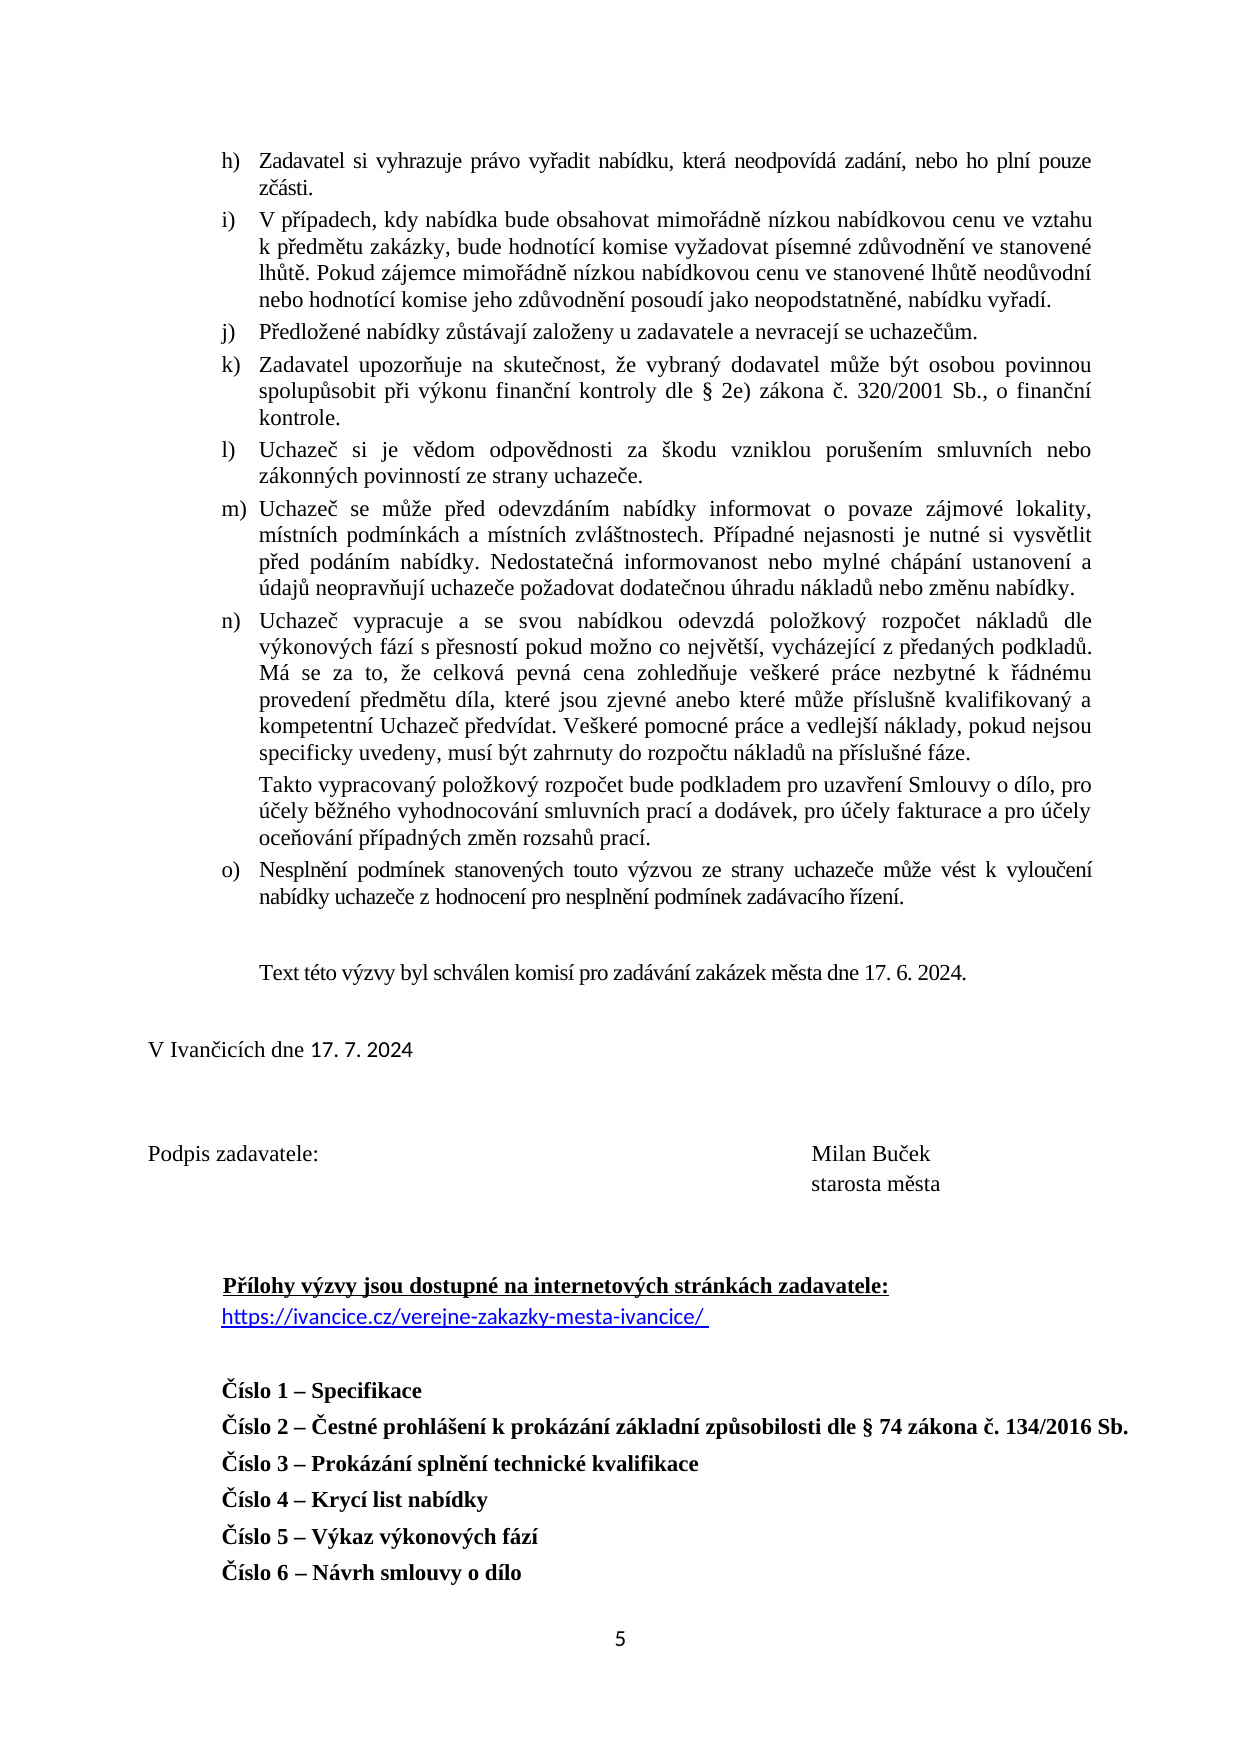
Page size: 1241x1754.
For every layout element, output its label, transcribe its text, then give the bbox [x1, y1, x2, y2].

list Uchazeč vypracuje a se svou nabídkou odevzdá položkový rozpočet nákladů dle výkonových fází s přesností pokud možno co největší, vycházející z předaných podkladů. Má se za to, že celková pevná cena zohledňuje veškeré práce nezbytné k řádnému provedení předmětu díla, které jsou zjevné anebo které může příslušně kvalifikovaný a kompetentní Uchazeč předvídat. Veškeré pomocné práce a vedlejší náklady, pokud nejsou specificky uvedeny, musí být zahrnuty do rozpočtu nákladů na příslušné fáze. [221, 607, 1093, 765]
list Zadavatel si vyhrazuje právo vyřadit nabídku, která neodpovídá zadání, nebo ho plní pouze zčásti. [221, 148, 1093, 200]
list Zadavatel upozorňuje na skutečnost, že vybraný dodavatel může být osobou povinnou spolupůsobit při výkonu finanční kontroly dle § 2e) zákona č. 320/2001 Sb., o finanční kontrole. [221, 351, 1093, 430]
text Číslo 4 – Krycí list nabídky [221, 1486, 1093, 1513]
text Číslo 2 – Čestné prohlášení k prokázání základní způsobilosti dle § 74 zákona č. 134/2016 Sb. [221, 1413, 1137, 1440]
text V Ivančicích dne [148, 1036, 1093, 1063]
text starosta města [148, 1170, 1093, 1196]
list Uchazeč si je vědom odpovědnosti za škodu vzniklou porušením smluvních nebo zákonných povinností ze strany uchazeče. [221, 436, 1093, 489]
list Předložené nabídky zůstávají založeny u zadavatele a nevracejí se uchazečům. [221, 318, 1093, 344]
text https://ivancice.cz/verejne-zakazky-mesta-ivancice/ [221, 1302, 1093, 1330]
list V případech, kdy nabídka bude obsahovat mimořádně nízkou nabídkovou cenu ve vztahu k předmětu zakázky, bude hodnotící komise vyžadovat písemné zdůvodnění ve stanovené lhůtě. Pokud zájemce mimořádně nízkou nabídkovou cenu ve stanovené lhůtě neodůvodní nebo hodnotící komise jeho zdůvodnění posoudí jako neopodstatněné, nabídku vyřadí. [221, 207, 1093, 312]
text Číslo 6 – Návrh smlouvy o dílo [221, 1559, 1093, 1586]
text Číslo 5 – Výkaz výkonových fází [221, 1523, 1093, 1549]
text Text této výzvy byl schválen komisí pro zadávání zakázek města dne 17. 6. 2024. [259, 959, 1093, 986]
list Nesplnění podmínek stanovených touto výzvou ze strany uchazeče může vést k vyloučení nabídky uchazeče z hodnocení pro nesplnění podmínek zadávacího řízení. [221, 856, 1093, 909]
list Uchazeč se může před odevzdáním nabídky informovat o povaze zájmové lokality, místních podmínkách a místních zvláštnostech. Případné nejasnosti je nutné si vysvětlit před podáním nabídky. Nedostatečná informovanost nebo mylné chápání ustanovení a údajů neopravňují uchazeče požadovat dodatečnou úhradu nákladů nebo změnu nabídky. [221, 495, 1093, 601]
text Číslo 1 – Specifikace [221, 1377, 1093, 1403]
list Přílohy výzvy jsou dostupné na internetových stránkách zadavatele: [223, 1272, 1093, 1298]
text Podpis zadavatele: Milan Buček [148, 1139, 1093, 1166]
text Číslo 3 – Prokázání splnění technické kvalifikace [221, 1450, 1093, 1476]
list Takto vypracovaný položkový rozpočet bude podkladem pro uzavření Smlouvy o dílo, pro účely běžného vyhodnocování smluvních prací a dodávek, pro účely fakturace a pro účely oceňování případných změn rozsahů prací. [259, 771, 1093, 850]
